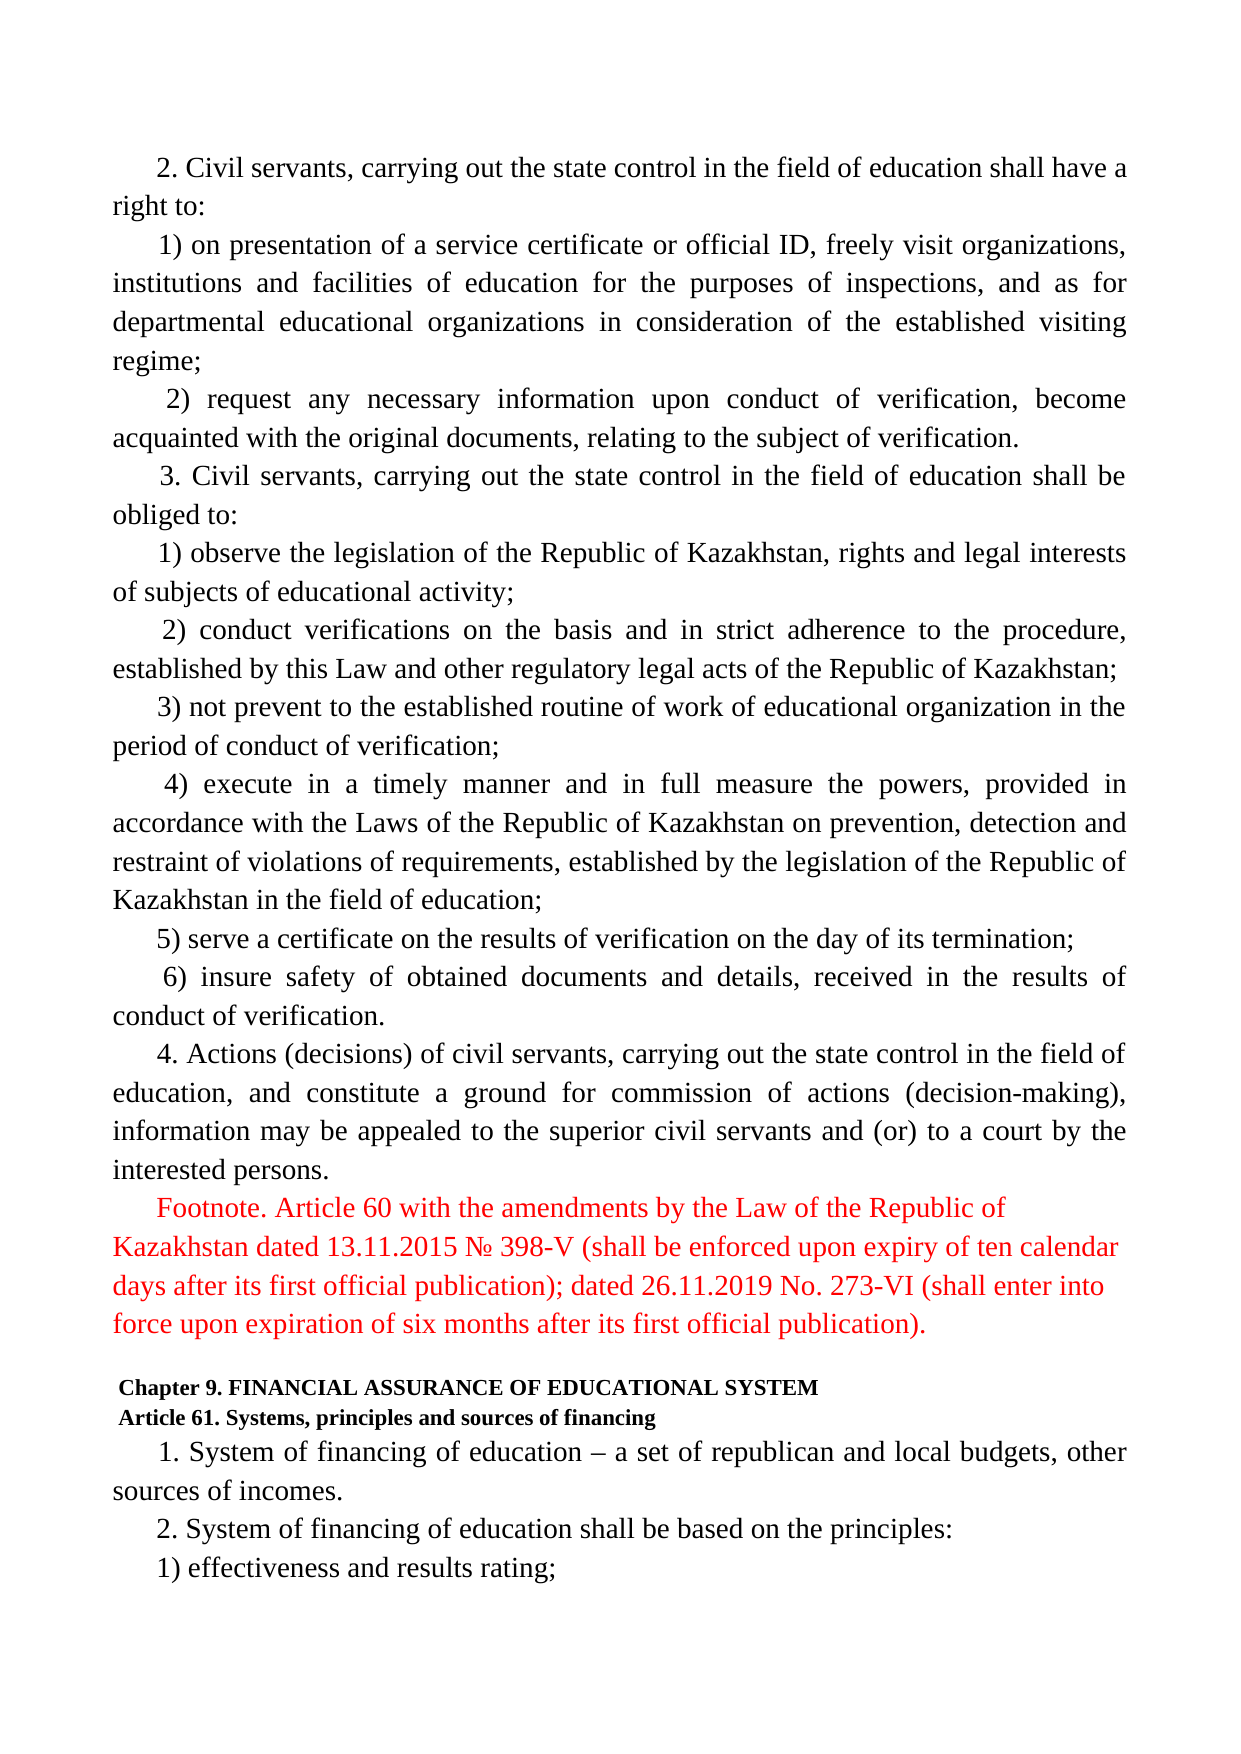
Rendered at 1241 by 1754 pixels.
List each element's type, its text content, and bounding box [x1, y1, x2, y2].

text 4) execute in a timely manner and in full measure the powers, provided in accordance with the Laws of the Republic of Kazakhstan on prevention, detection and restraint of violations of requirements, established by the legislation of the Republic of Kazakhstan in the field of education; [112, 767, 1128, 916]
text 1. System of financing of education – a set of republican and local budgets, other sources of incomes. [112, 1434, 1128, 1506]
text 3. Civil servants, carrying out the state control in the field of education shall be obliged to: [112, 458, 1128, 530]
text 6) insure safety of obtained documents and details, received in the results of conduct of verification. [112, 959, 1128, 1031]
text 2. System of financing of education shall be based on the principles: [112, 1511, 1128, 1545]
text 1) effectiveness and results rating; [112, 1550, 1128, 1583]
text 2) request any necessary information upon conduct of verification, become acquainted with the original documents, relating to the subject of verification. [112, 381, 1128, 453]
text Chapter 9. FINANCIAL ASSURANCE OF EDUCATIONAL SYSTEM [112, 1374, 1128, 1400]
text 5) serve a certificate on the results of verification on the day of its termination; [112, 921, 1128, 954]
text 4. Actions (decisions) of civil servants, carrying out the state control in the field of education, and constitute a ground for commission of actions (decision-making), information may be appealed to the superior civil servants and (or) to a court by the interested persons. [112, 1036, 1128, 1186]
text Article 61. Systems, principles and sources of financing [112, 1404, 1128, 1430]
text 1) observe the legislation of the Republic of Kazakhstan, rights and legal interests of subjects of educational activity; [112, 535, 1128, 607]
text 2. Civil servants, carrying out the state control in the field of education shall have a right to: [112, 150, 1128, 222]
text 1) on presentation of a service certificate or official ID, freely visit organizations, institutions and facilities of education for the purposes of inspections, and as for departmental educational organizations in consideration of the established visiting regime; [112, 227, 1128, 376]
text Footnote. Article 60 with the amendments by the Law of the Republic of Kazakhstan dated 13.11.2015 № 398-V (shall be enforced upon expiry of ten calendar days after its first official publication); dated 26.11.2019 No. 273-VI (shall enter into force upon expiration of six months after its first official publication). [112, 1191, 1128, 1370]
text 2) conduct verifications on the basis and in strict adherence to the procedure, established by this Law and other regulatory legal acts of the Republic of Kazakhstan; [112, 612, 1128, 684]
text 3) not prevent to the established routine of work of educational organization in the period of conduct of verification; [112, 689, 1128, 762]
